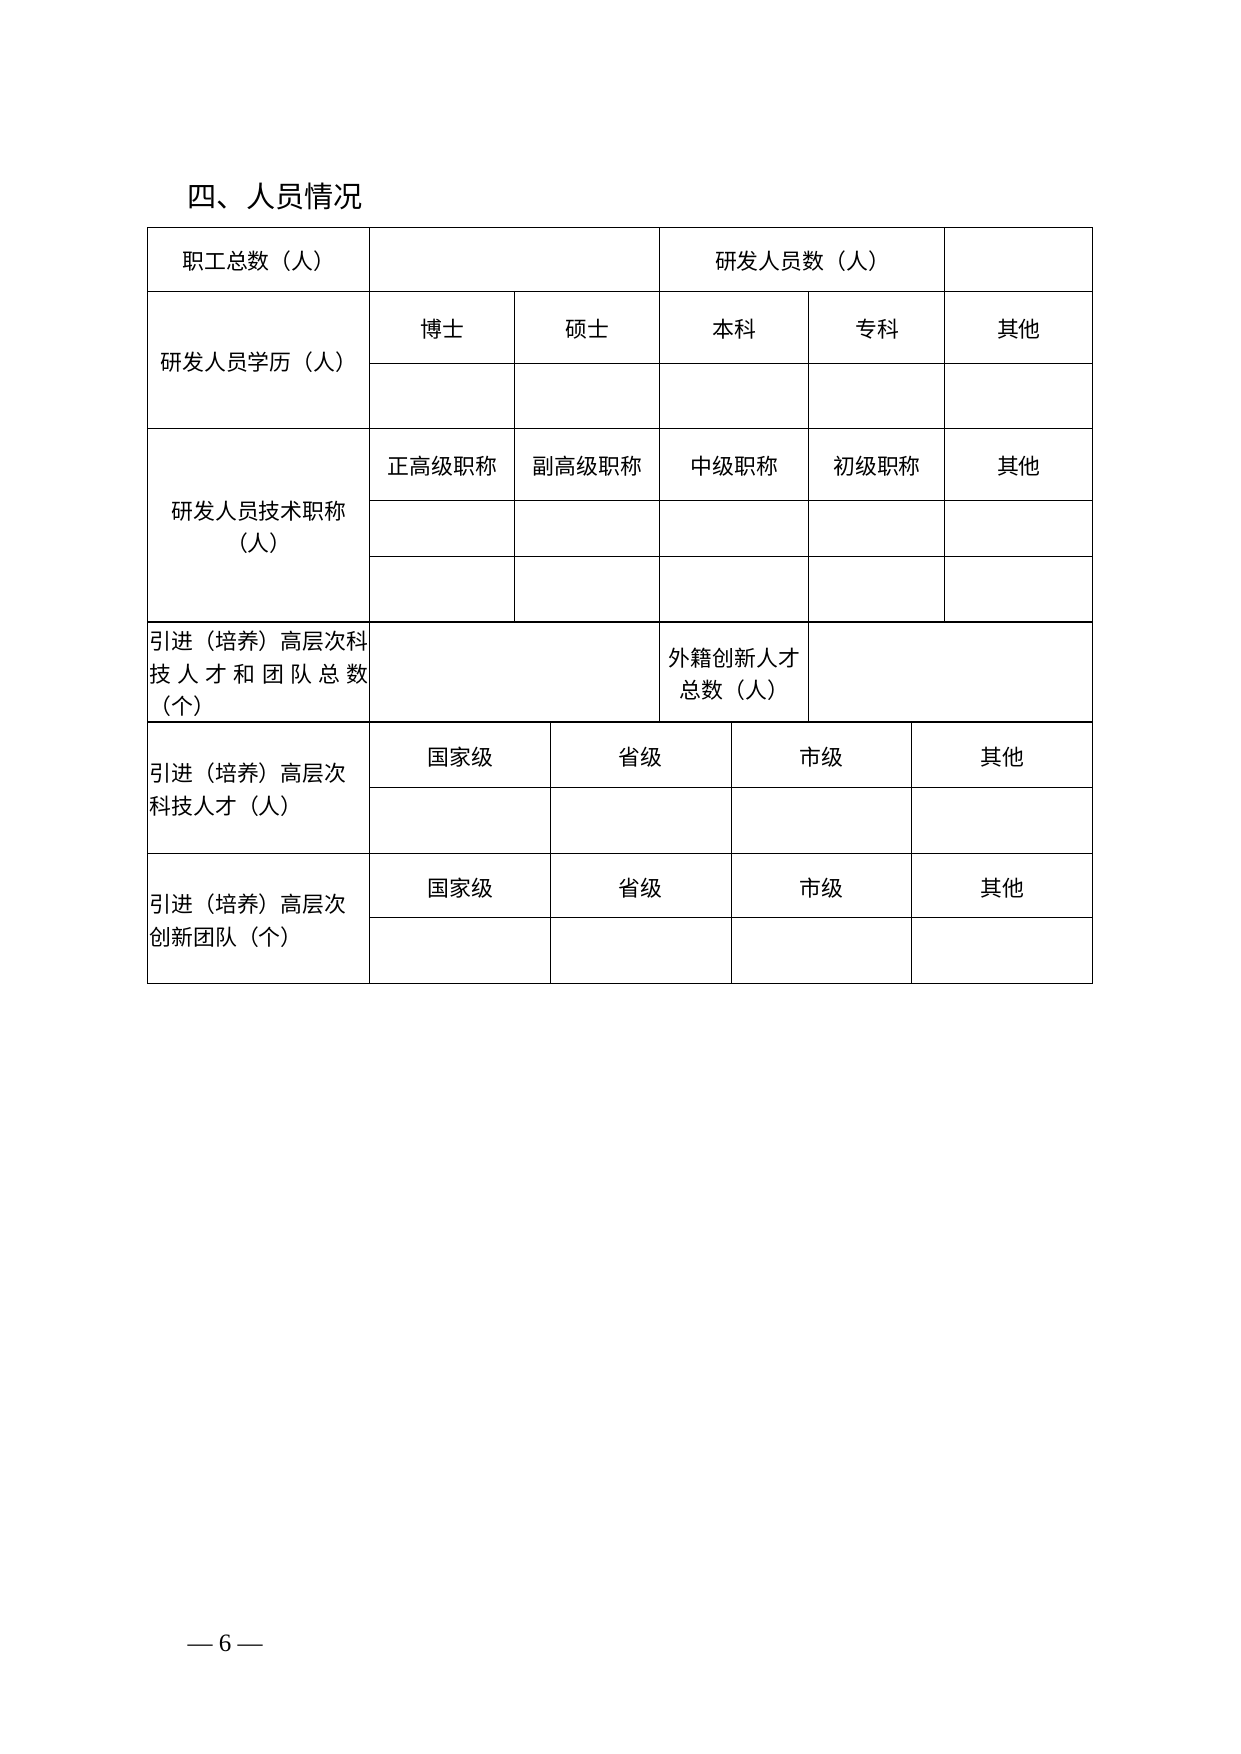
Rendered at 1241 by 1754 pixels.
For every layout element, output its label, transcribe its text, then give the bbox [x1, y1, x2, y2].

table_cell [809, 501, 944, 556]
table_cell 其他 [945, 429, 1092, 500]
table_cell [370, 788, 550, 853]
table_cell [660, 364, 808, 428]
table_cell 市级 [732, 723, 911, 787]
table_cell [912, 788, 1092, 853]
table_cell [809, 557, 944, 621]
table_cell 研发人员技术职称（人） [148, 429, 369, 621]
table_cell [732, 788, 911, 853]
table_cell [660, 501, 808, 556]
table_cell 引进（培养）高层次 科技人才（人） [148, 723, 369, 853]
table_header 研发人员数（人） [660, 228, 944, 291]
table_header 职工总数（人） [148, 228, 369, 291]
table_cell 博士 [370, 292, 514, 363]
table_cell [515, 557, 659, 621]
table_cell 其他 [912, 854, 1092, 917]
table_cell 研发人员学历（人） [148, 292, 369, 428]
table_cell [809, 623, 1092, 721]
table_cell 中级职称 [660, 429, 808, 500]
table_cell 省级 [551, 854, 731, 917]
table_cell [551, 788, 731, 853]
table_cell [945, 557, 1092, 621]
table_cell 市级 [732, 854, 911, 917]
table_header [945, 228, 1092, 291]
table_cell [660, 557, 808, 621]
table_header [370, 228, 659, 291]
table_cell 专科 [809, 292, 944, 363]
table_cell [515, 501, 659, 556]
table_cell 国家级 [370, 854, 550, 917]
table_cell 省级 [551, 723, 731, 787]
table_cell 正高级职称 [370, 429, 514, 500]
table_cell 硕士 [515, 292, 659, 363]
table_cell [912, 918, 1092, 983]
table_cell [370, 501, 514, 556]
table_cell 其他 [912, 723, 1092, 787]
table_cell 其他 [945, 292, 1092, 363]
table_cell 引进（培养）高层次科技人才和团队总数（个） [148, 623, 369, 721]
table_cell [945, 364, 1092, 428]
table_cell [515, 364, 659, 428]
table_cell 外籍创新人才总数（人） [660, 623, 808, 721]
table_cell [370, 918, 550, 983]
table_cell 副高级职称 [515, 429, 659, 500]
table_cell [551, 918, 731, 983]
table_cell [370, 557, 514, 621]
table_cell 国家级 [370, 723, 550, 787]
table_cell 本科 [660, 292, 808, 363]
table_cell [370, 364, 514, 428]
table_cell 初级职称 [809, 429, 944, 500]
table_cell 引进（培养）高层次 创新团队（个） [148, 854, 369, 983]
text 四、人员情况 [187, 162, 1053, 227]
table_cell [732, 918, 911, 983]
table_cell [945, 501, 1092, 556]
table_cell [809, 364, 944, 428]
table_cell [370, 623, 659, 721]
